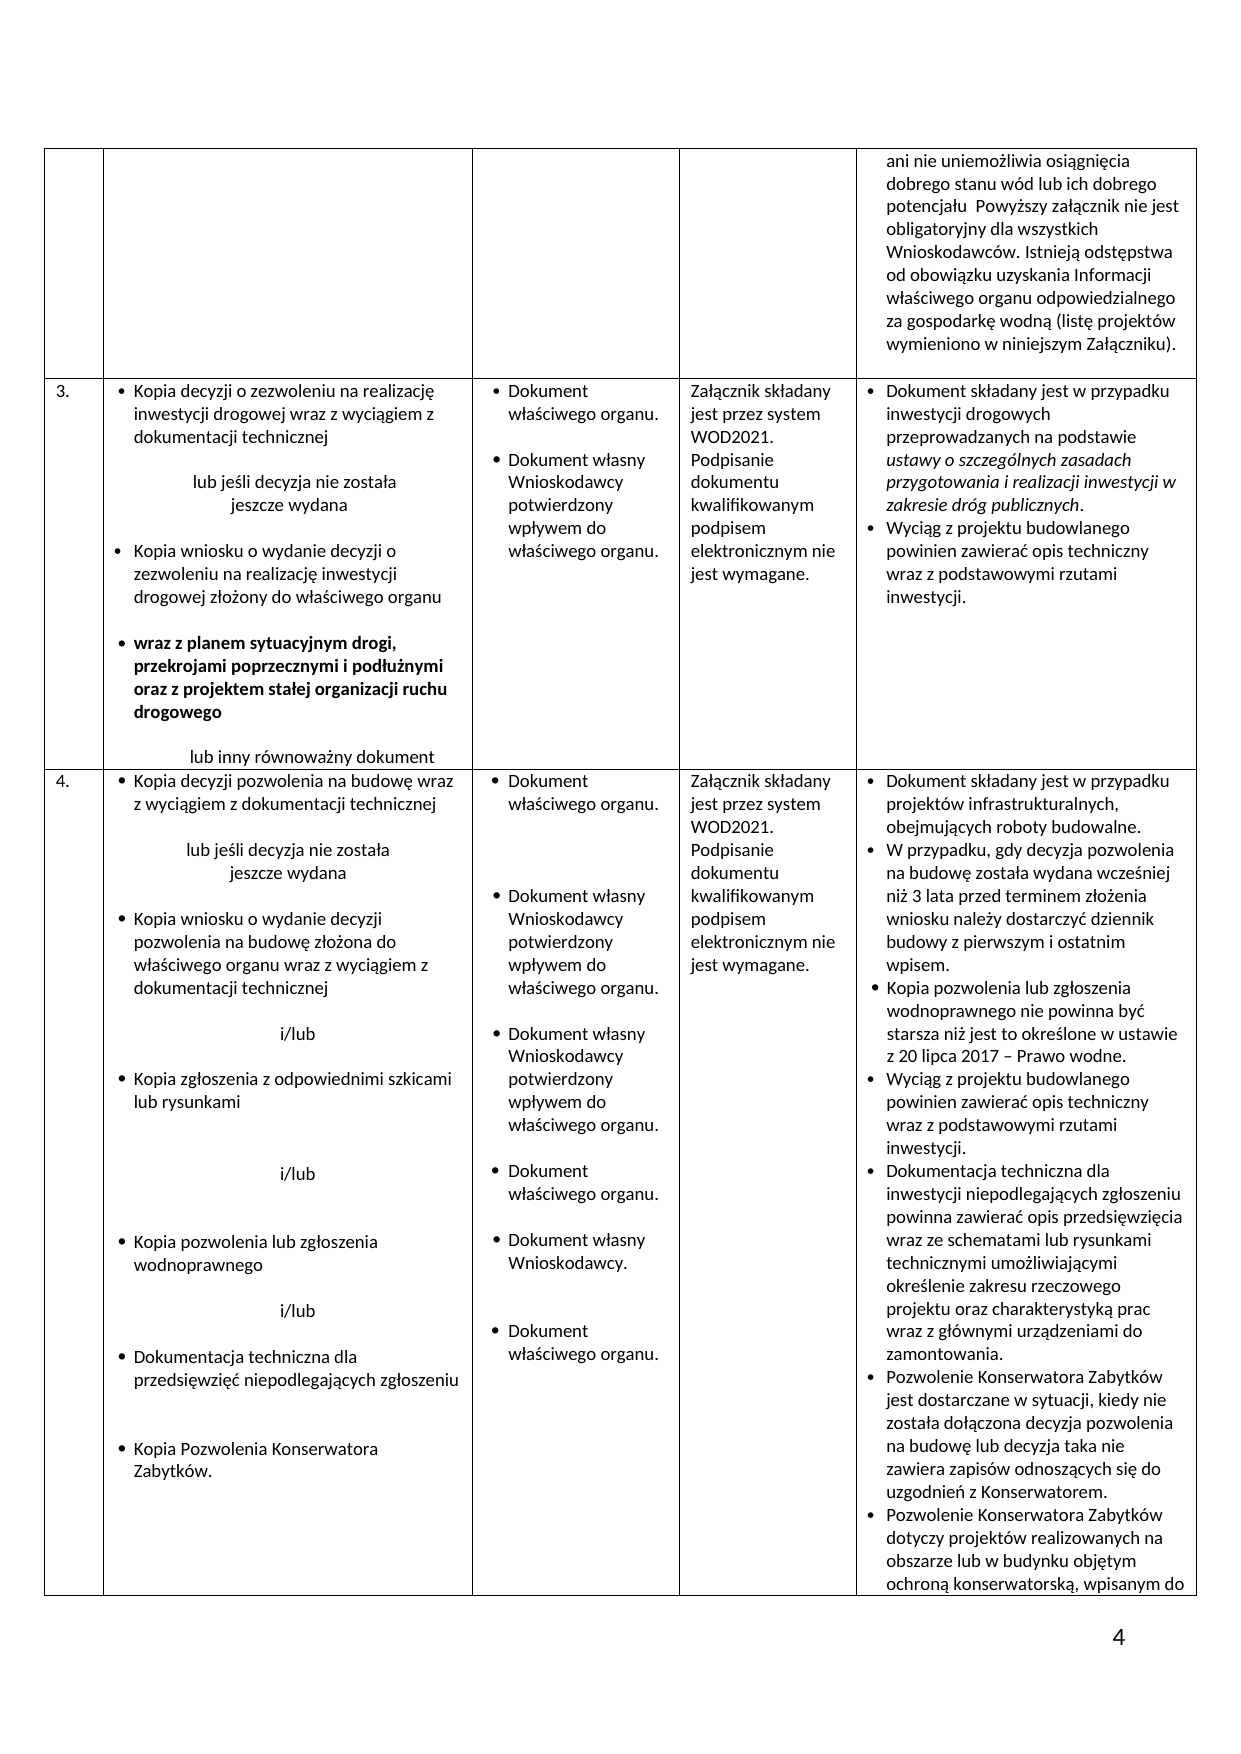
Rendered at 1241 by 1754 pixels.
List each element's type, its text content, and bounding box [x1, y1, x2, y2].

table_cell 2. [45, 149, 103, 378]
table_cell Kopia decyzji o zezwoleniu na realizację inwestycji drogowej wraz z wyciągiem z dokumentacji technicznej lub jeśli decyzja nie została jeszcze wydana Kopia wniosku o wydanie decyzji o zezwoleniu na realizację inwestycji drogowej złożony do właściwego organu wraz z planem sytuacyjnym drogi, przekrojami poprzecznymi i podłużnymi oraz z projektem stałej organizacji ruchu drogowego lub inny równoważny dokument [104, 379, 472, 768]
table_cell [680, 149, 856, 378]
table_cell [104, 770, 472, 1594]
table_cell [473, 149, 679, 378]
table_cell Dokument składany jest w przypadku inwestycji drogowych przeprowadzanych na podstawie ustawy o szczególnych zasadach przygotowania i realizacji inwestycji w zakresie dróg publicznych. Wyciąg z projektu budowlanego powinien zawierać opis techniczny wraz z podstawowymi rzutami inwestycji. [857, 379, 1196, 768]
table_cell Załącznik składany jest przez system WOD2021. Podpisanie dokumentu kwalifikowanym podpisem elektronicznym nie jest wymagane. [680, 379, 856, 768]
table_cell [680, 770, 856, 1594]
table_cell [857, 149, 1196, 378]
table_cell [473, 770, 679, 1594]
table_cell 4. [45, 770, 103, 1594]
table_cell Dokument właściwego organu. Dokument własny Wnioskodawcy potwierdzony wpływem do właściwego organu. [473, 379, 679, 768]
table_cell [104, 149, 472, 378]
table_cell 3. [45, 379, 103, 768]
